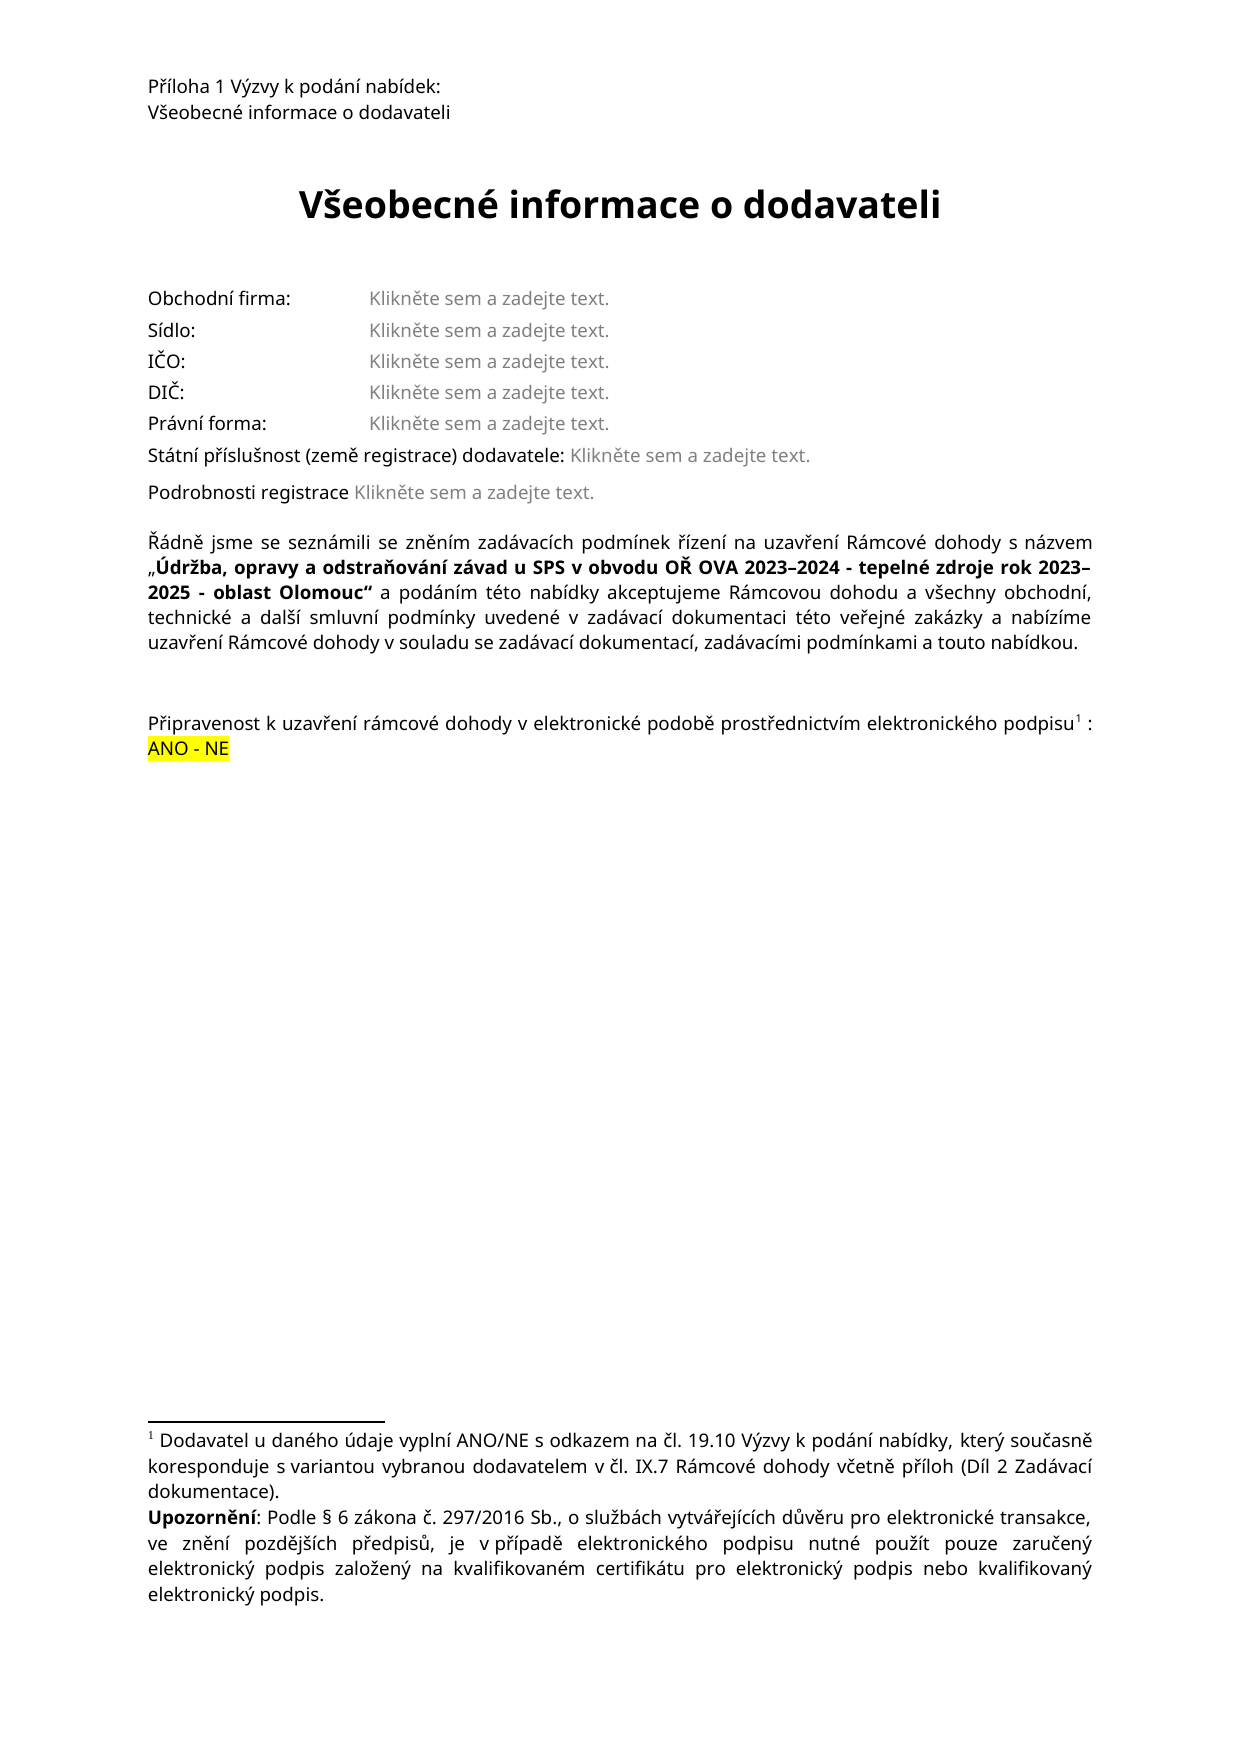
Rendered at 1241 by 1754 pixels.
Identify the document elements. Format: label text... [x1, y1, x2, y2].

text Řádně jsme se seznámili se zněním zadávacích podmínek řízení na uzavření Rámcové dohody s názvem „Údržba, opravy a odstraňování závad u SPS v obvodu OŘ OVA 2023–2024 - tepelné zdroje rok 2023–2025 - oblast Olomouc“ a podáním této nabídky akceptujeme Rámcovou dohodu a všechny obchodní, technické a další smluvní podmínky uvedené v zadávací dokumentaci této veřejné zakázky a nabízíme uzavření Rámcové dohody v souladu se zadávací dokumentací, zadávacími podmínkami a touto nabídkou. [148, 529, 1093, 654]
text Právní forma: [148, 411, 1093, 436]
text DIČ: [148, 379, 1093, 404]
text Podrobnosti registrace [148, 479, 1093, 504]
text Státní příslušnost (země registrace) dodavatele: [148, 442, 1093, 467]
text Obchodní firma: [148, 286, 1093, 311]
text Připravenost k uzavření rámcové dohody v elektronické podobě prostřednictvím elektronického podpisu1 : [148, 711, 1093, 761]
text IČO: [148, 348, 1093, 373]
title Všeobecné informace o dodavateli [148, 178, 1093, 229]
text Sídlo: [148, 317, 1093, 342]
